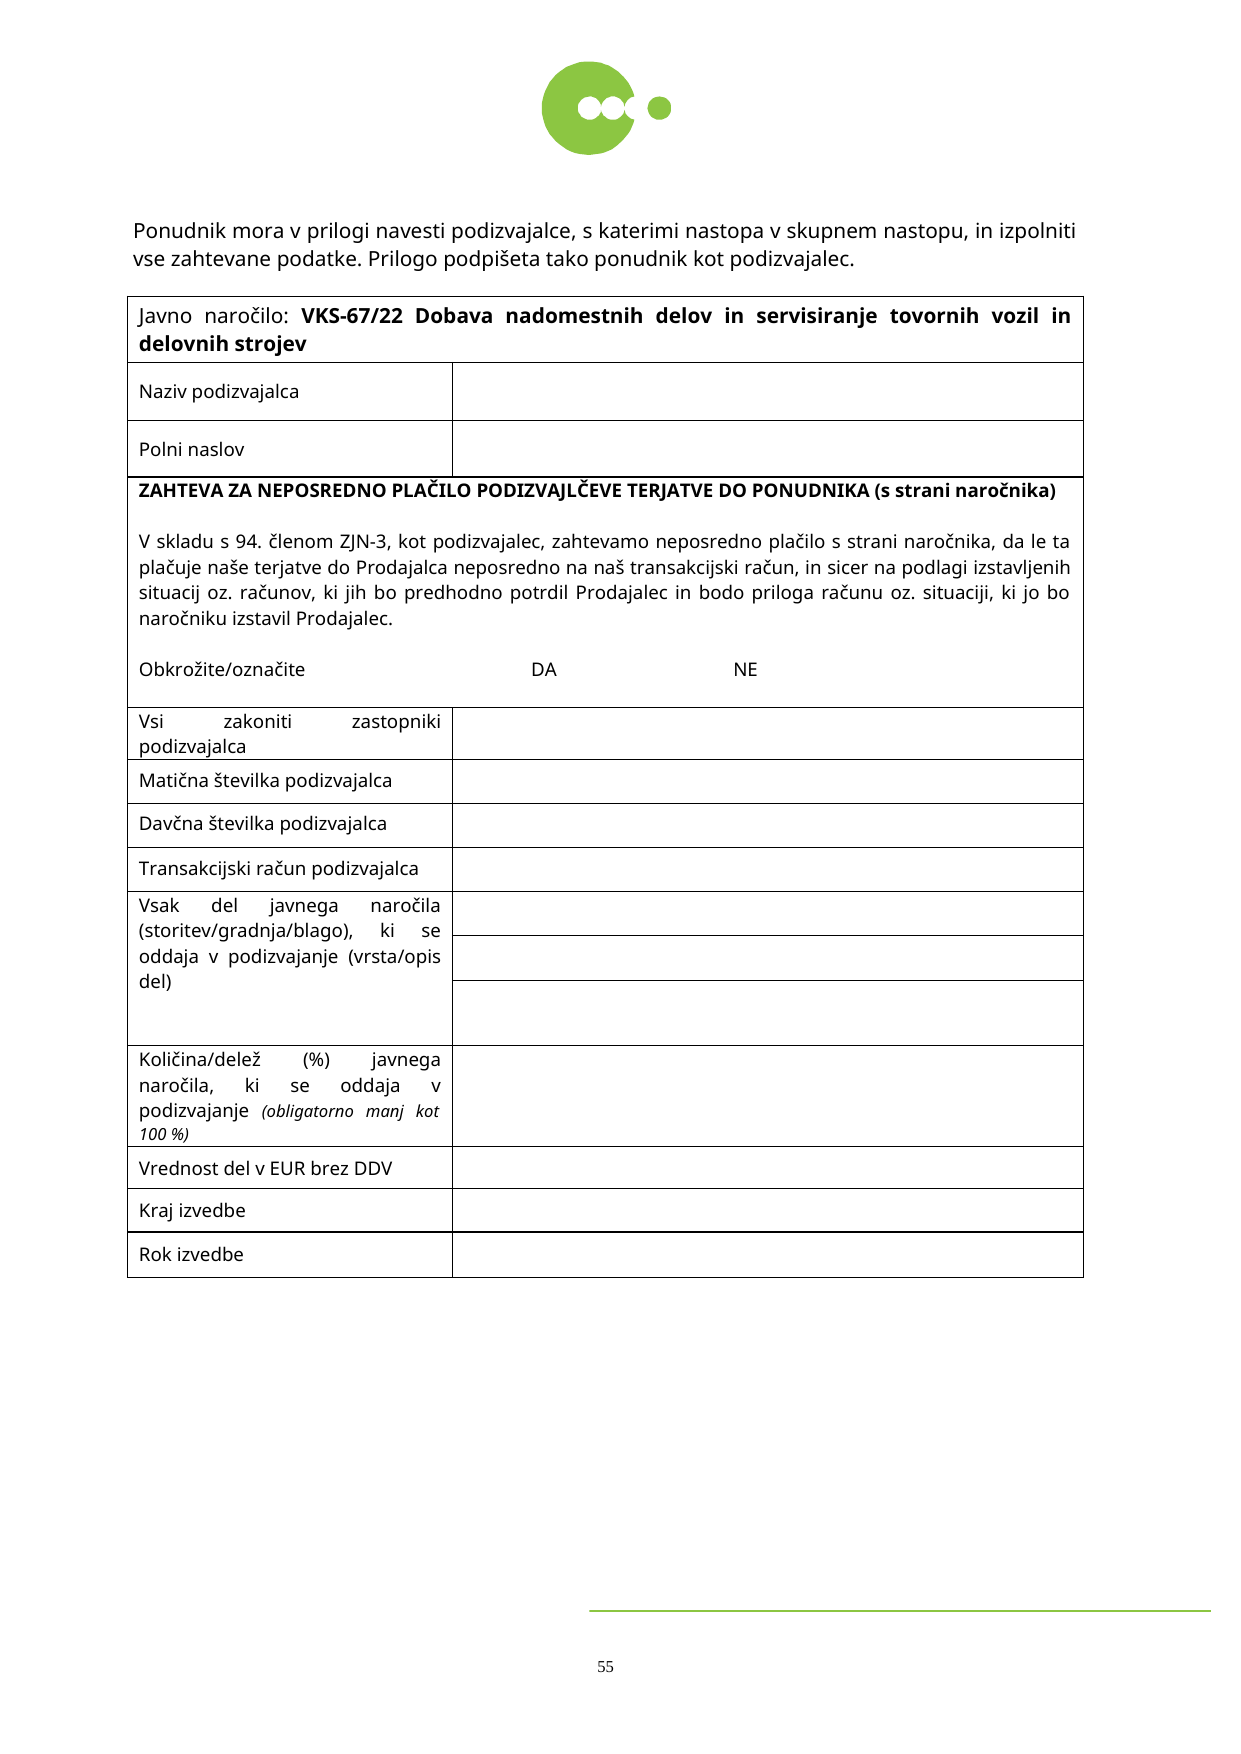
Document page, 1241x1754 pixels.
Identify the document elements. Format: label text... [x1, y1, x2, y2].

table_cell [453, 760, 1083, 803]
table_cell Davčna številka podizvajalca [128, 804, 452, 847]
table_cell [453, 981, 1083, 1045]
table_cell Polni naslov [128, 421, 452, 476]
table_cell [453, 848, 1083, 891]
table_cell Transakcijski račun podizvajalca [128, 848, 452, 891]
table_cell [453, 1189, 1083, 1231]
table_cell Vrednost del v EUR brez DDV [128, 1147, 452, 1188]
table_cell Rok izvedbe [128, 1233, 452, 1277]
table_cell [453, 892, 1083, 935]
table_cell Matična številka podizvajalca [128, 760, 452, 803]
table_cell [453, 1046, 1083, 1146]
table_cell Vsi zakoniti zastopniki podizvajalca [128, 708, 452, 759]
table_cell [453, 1233, 1083, 1277]
table_cell ZAHTEVA ZA NEPOSREDNO PLAČILO PODIZVAJLČEVE TERJATVE DO PONUDNIKA (s strani naročnika) V skladu s 94. členom ZJN-3, kot podizvajalec, zahtevamo neposredno plačilo s strani naročnika, da le ta plačuje naše terjatve do Prodajalca neposredno na naš transakcijski račun, in sicer na podlagi izstavljenih situacij oz. računov, ki jih bo predhodno potrdil Prodajalec in bodo priloga računu oz. situaciji, ki jo bo naročniku izstavil Prodajalec. Obkrožite/označite DA NE [128, 478, 1083, 707]
table_cell [453, 804, 1083, 847]
table_header Javno naročilo: VKS-67/22 Dobava nadomestnih delov in servisiranje tovornih vozil in delovnih strojev [128, 297, 1083, 362]
text Ponudnik mora v prilogi navesti podizvajalce, s katerimi nastopa v skupnem nastopu, in izpolniti vse zahtevane podatke. Prilogo podpišeta tako ponudnik kot podizvajalec. [133, 216, 1078, 273]
table_cell Vsak del javnega naročila (storitev/gradnja/blago), ki se oddaja v podizvajanje (vrsta/opis del) [128, 892, 452, 1045]
table_cell Naziv podizvajalca [128, 363, 452, 420]
table_cell [453, 421, 1083, 476]
table_cell Količina/delež (%) javnega naročila, ki se oddaja v podizvajanje (obligatorno manj kot 100 %) [128, 1046, 452, 1146]
table_cell [453, 1147, 1083, 1188]
table_cell [453, 363, 1083, 420]
table_cell Kraj izvedbe [128, 1189, 452, 1231]
table_cell [453, 936, 1083, 979]
table_cell [453, 708, 1083, 759]
